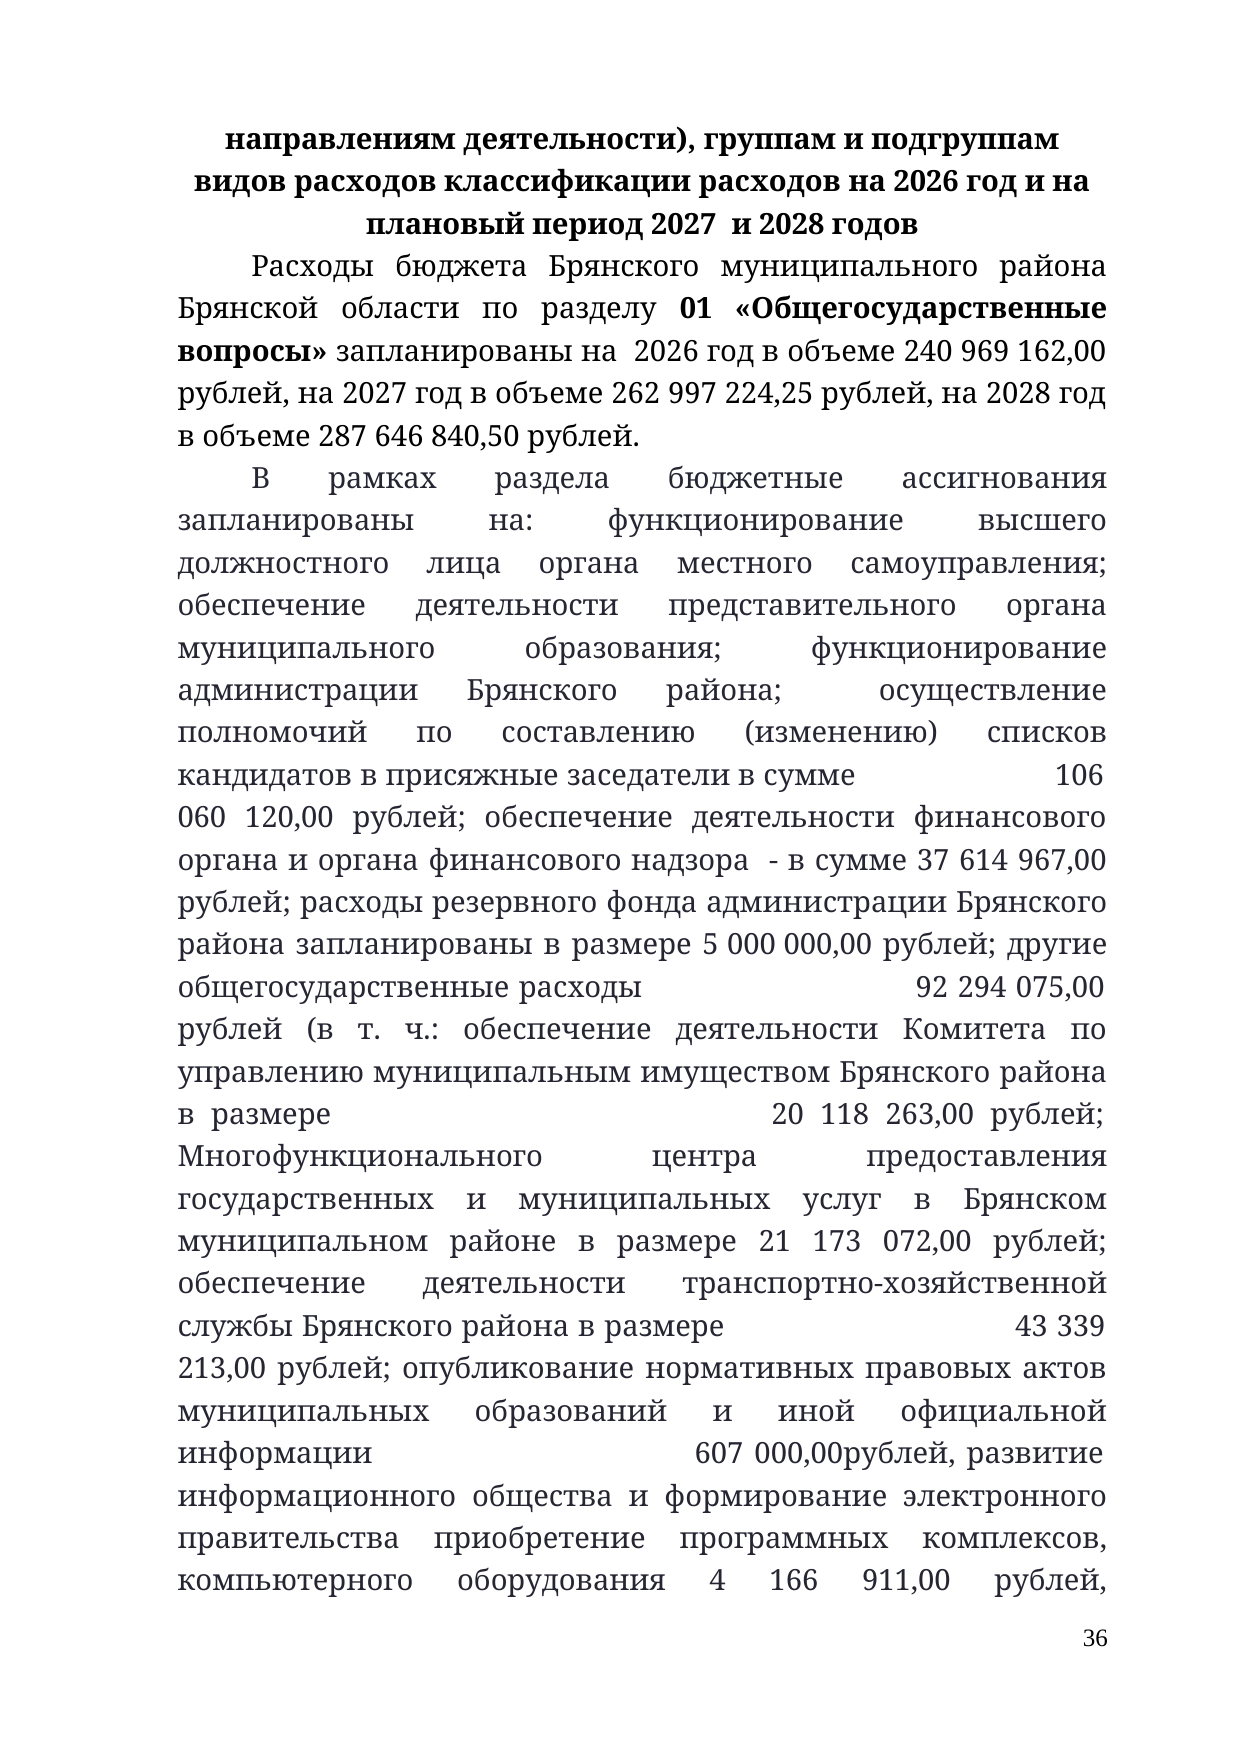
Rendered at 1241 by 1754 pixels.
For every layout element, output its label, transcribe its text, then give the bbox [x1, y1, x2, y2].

text Расходы бюджета Брянского муниципального района Брянской области по разделу 01 «Общегосударственные вопросы» запланированы на 2026 год в объеме 240 969 162,00 рублей, на 2027 год в объеме 262 997 224,25 рублей, на 2028 год в объеме 287 646 840,50 рублей. [177, 245, 1107, 454]
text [177, 457, 1107, 1599]
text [177, 118, 1107, 243]
